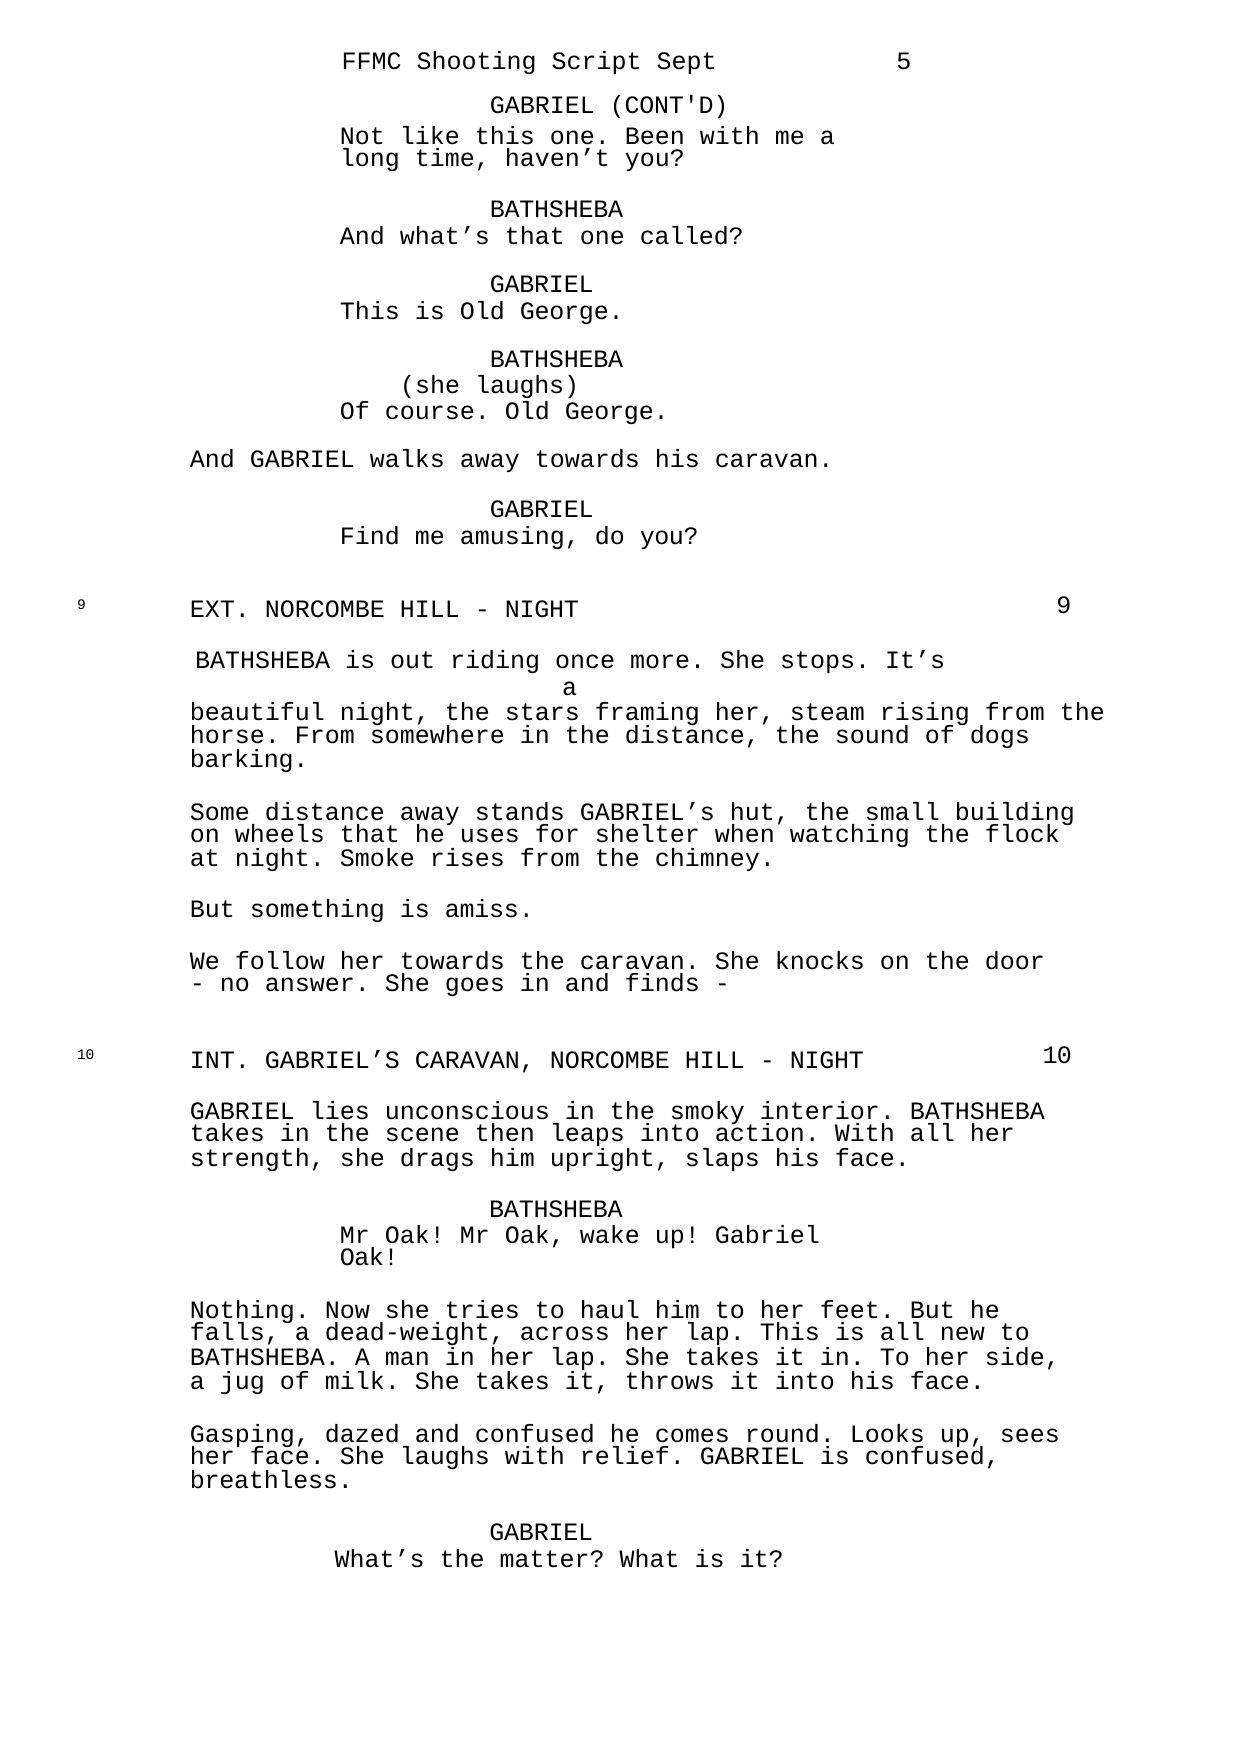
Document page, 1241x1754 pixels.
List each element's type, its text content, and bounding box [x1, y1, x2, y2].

subtitle BATHSHEBA [489, 346, 1107, 373]
text What’s the matter? What is it? [97, 1546, 1021, 1572]
text GABRIEL (CONT'D) [489, 93, 1107, 121]
text Some distance away stands GABRIEL’s hut, the small building on wheels that he uses for shelter when watching the flock at night. Smoke rises from the chimney. [189, 800, 1081, 874]
text beautiful night, the stars framing her, steam rising from the horse. From somewhere in the distance, the sound of dogs barking. [189, 701, 1107, 775]
text And what’s that one called? [339, 223, 1107, 250]
text BATHSHEBA is out riding once more. She stops. It’s a [192, 647, 948, 701]
text GABRIEL lies unconscious in the smoky interior. BATHSHEBA takes in the scene then leaps into action. With all her strength, she drags him upright, slaps his face. [189, 1100, 1081, 1174]
text Nothing. Now she tries to haul him to her feet. But he falls, a dead-weight, across her lap. This is all new to BATHSHEBA. A man in her lap. She takes it in. To her side, a jug of milk. She takes it, throws it into his face. [189, 1298, 1081, 1397]
text And GABRIEL walks away towards his caravan. [189, 446, 1107, 475]
subtitle GABRIEL [61, 1519, 1021, 1546]
text Gasping, dazed and confused he comes round. Looks up, sees her face. She laughs with relief. GABRIEL is confused, breathless. [189, 1422, 1071, 1496]
subtitle INT. GABRIEL’S CARAVAN, NORCOMBE HILL - NIGHT 10 [77, 1042, 1107, 1076]
subtitle GABRIEL [489, 496, 1107, 523]
text But something is amiss. [189, 897, 1107, 925]
subtitle EXT. NORCOMBE HILL - NIGHT 9 [77, 592, 1107, 625]
subtitle BATHSHEBA [489, 196, 1107, 223]
text We follow her towards the caravan. She knocks on the door - no answer. She goes in and finds - [189, 950, 1071, 999]
text This is Old George. [339, 298, 1107, 325]
text (she laughs) [400, 373, 1107, 398]
text Find me amusing, do you? [339, 523, 1107, 550]
text Mr Oak! Mr Oak, wake up! Gabriel Oak! [339, 1224, 852, 1273]
subtitle BATHSHEBA [91, 1196, 1021, 1223]
subtitle GABRIEL [489, 271, 1107, 298]
text Not like this one. Been with me a long time, haven’t you? [339, 124, 852, 174]
text Of course. Old George. [339, 398, 1107, 425]
